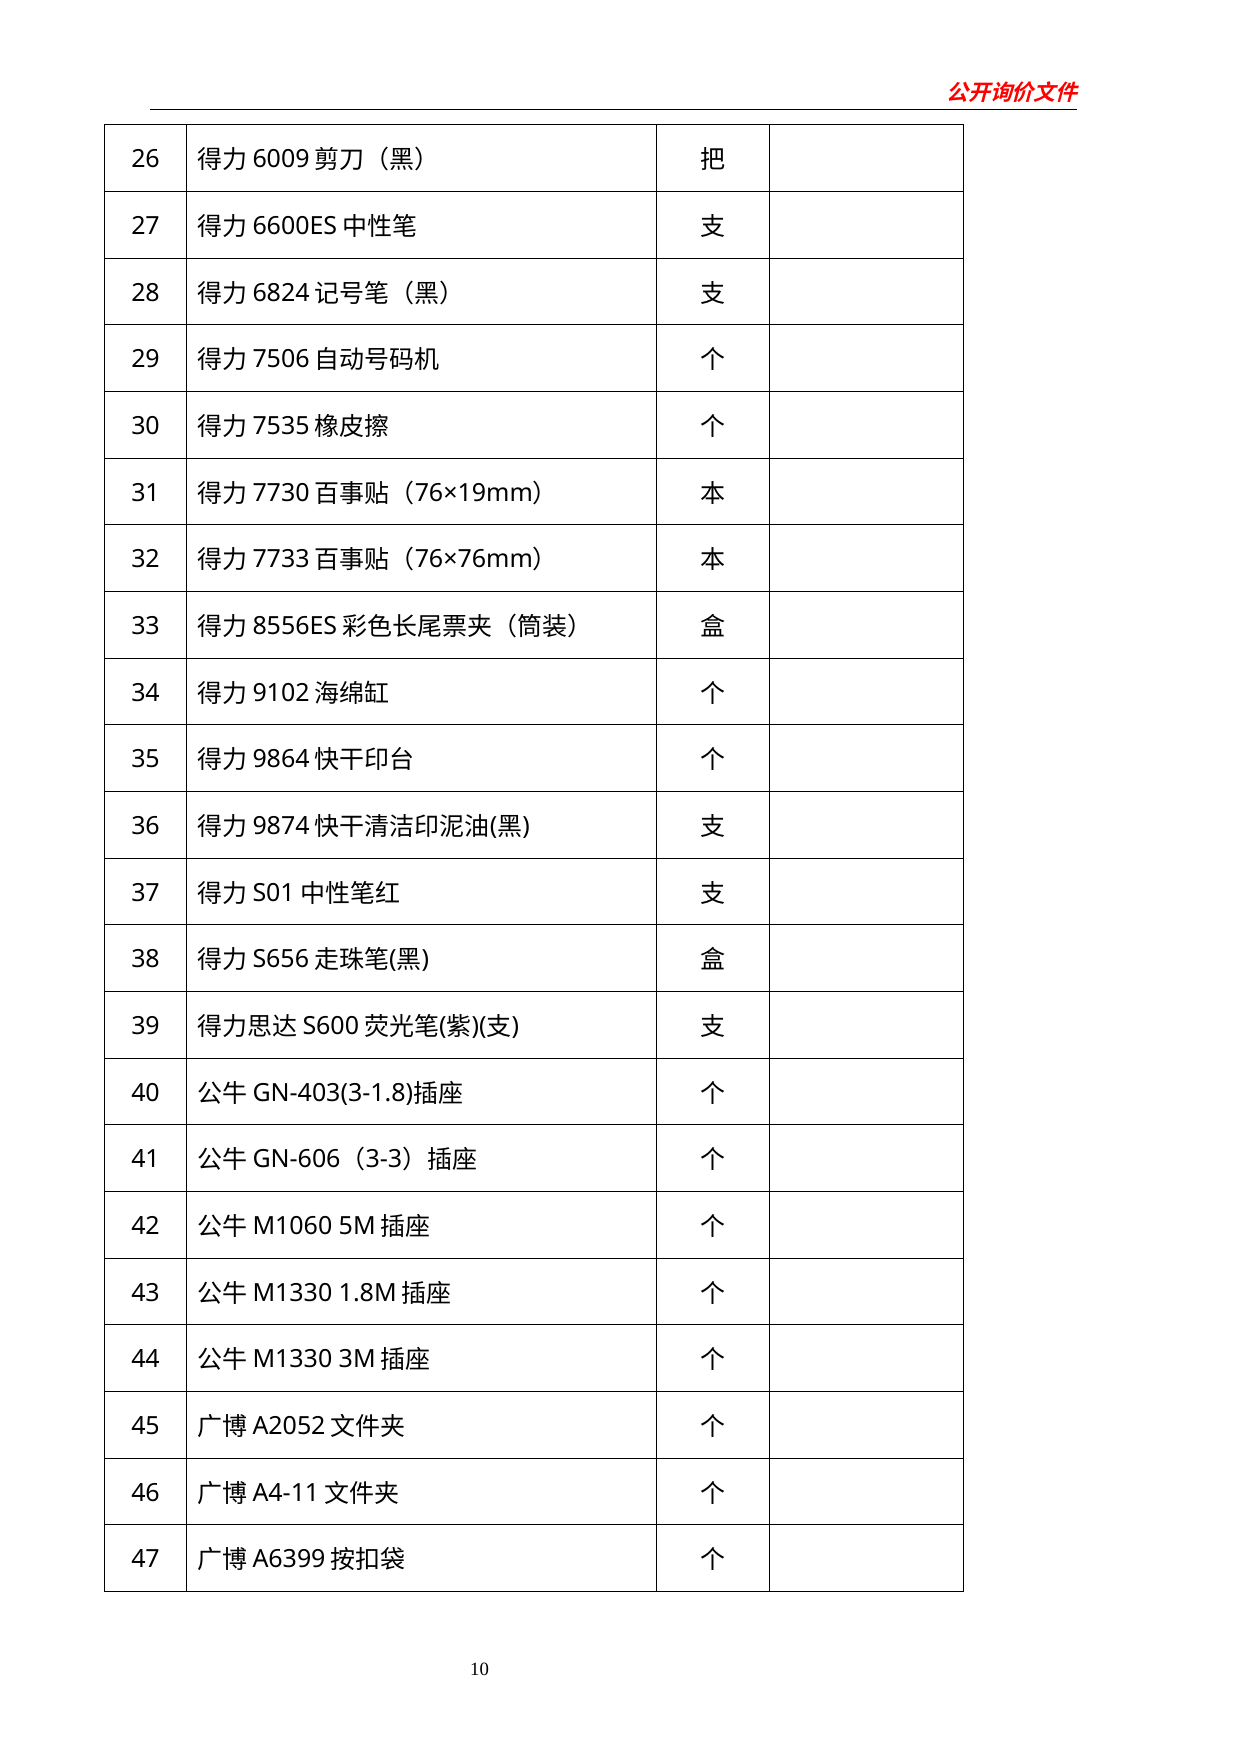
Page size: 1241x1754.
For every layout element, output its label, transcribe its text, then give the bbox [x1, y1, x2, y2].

table_cell [770, 1392, 963, 1457]
table_cell 个 [657, 1459, 769, 1524]
table_cell 得力思达S600荧光笔(紫)(支) [187, 992, 656, 1057]
table_cell 42 [105, 1192, 186, 1257]
table_cell [770, 259, 963, 324]
table_cell 得力S01中性笔红 [187, 859, 656, 924]
table_cell 个 [657, 725, 769, 791]
table_cell 43 [105, 1259, 186, 1324]
table_cell 41 [105, 1125, 186, 1191]
table_cell 得力9102海绵缸 [187, 659, 656, 724]
table_cell 27 [105, 192, 186, 257]
table_cell 个 [657, 392, 769, 457]
table_cell [770, 1459, 963, 1524]
table_cell 34 [105, 659, 186, 724]
table_cell 33 [105, 592, 186, 657]
table_cell [770, 1059, 963, 1124]
table_cell 得力7730百事贴（76×19mm） [187, 459, 656, 524]
table_cell 支 [657, 192, 769, 257]
table_cell 广博A4-11文件夹 [187, 1459, 656, 1524]
table_cell [770, 1192, 963, 1257]
table_cell [770, 725, 963, 791]
table_cell 得力7733百事贴（76×76mm） [187, 525, 656, 591]
table_cell 30 [105, 392, 186, 457]
table_cell 得力8556ES彩色长尾票夹（筒装） [187, 592, 656, 657]
table_cell [770, 992, 963, 1057]
table_cell [770, 125, 963, 191]
table_cell [770, 659, 963, 724]
table_cell [770, 325, 963, 391]
table_cell 公牛GN-403(3-1.8)插座 [187, 1059, 656, 1124]
table_cell 28 [105, 259, 186, 324]
table_cell 38 [105, 925, 186, 991]
table_cell 46 [105, 1459, 186, 1524]
table_cell 广博A2052文件夹 [187, 1392, 656, 1457]
table_cell [770, 1325, 963, 1391]
table_cell [770, 459, 963, 524]
table_cell 40 [105, 1059, 186, 1124]
table_cell 支 [657, 259, 769, 324]
table_cell 盒 [657, 592, 769, 657]
table_cell 26 [105, 125, 186, 191]
table_cell 个 [657, 1392, 769, 1457]
table_cell 44 [105, 1325, 186, 1391]
table_cell 把 [657, 125, 769, 191]
table_cell 45 [105, 1392, 186, 1457]
table_cell 本 [657, 525, 769, 591]
table_cell 个 [657, 1259, 769, 1324]
table_cell [770, 859, 963, 924]
table_cell 得力6009剪刀（黑） [187, 125, 656, 191]
table_cell 得力9874快干清洁印泥油(黑) [187, 792, 656, 857]
table_cell 个 [657, 659, 769, 724]
table_cell 个 [657, 1059, 769, 1124]
table_cell 广博A6399按扣袋 [187, 1525, 656, 1591]
table_cell 47 [105, 1525, 186, 1591]
table_cell 本 [657, 459, 769, 524]
table_cell 公牛M1060 5M插座 [187, 1192, 656, 1257]
table_cell [770, 1259, 963, 1324]
table_cell 得力6824记号笔（黑） [187, 259, 656, 324]
table_cell 支 [657, 859, 769, 924]
table_cell 得力7506自动号码机 [187, 325, 656, 391]
table_cell 支 [657, 992, 769, 1057]
table_cell 个 [657, 1325, 769, 1391]
table_cell 个 [657, 1125, 769, 1191]
table_cell [770, 792, 963, 857]
table_cell 公牛M1330 3M插座 [187, 1325, 656, 1391]
table_cell 公牛GN-606（3-3）插座 [187, 1125, 656, 1191]
table_cell 得力9864快干印台 [187, 725, 656, 791]
table_cell 个 [657, 1525, 769, 1591]
table_cell 得力7535橡皮擦 [187, 392, 656, 457]
table_cell 公牛M1330 1.8M插座 [187, 1259, 656, 1324]
table_cell 29 [105, 325, 186, 391]
table_cell [770, 925, 963, 991]
table_cell 37 [105, 859, 186, 924]
table_cell 得力S656走珠笔(黑) [187, 925, 656, 991]
table_cell 36 [105, 792, 186, 857]
table_cell [770, 525, 963, 591]
table_cell [770, 192, 963, 257]
table_cell 个 [657, 1192, 769, 1257]
table_cell [770, 392, 963, 457]
table_cell 35 [105, 725, 186, 791]
table_cell 支 [657, 792, 769, 857]
table_cell 31 [105, 459, 186, 524]
table_cell 个 [657, 325, 769, 391]
table_cell 盒 [657, 925, 769, 991]
table_cell 39 [105, 992, 186, 1057]
table_cell 得力6600ES中性笔 [187, 192, 656, 257]
table_cell 32 [105, 525, 186, 591]
table_cell [770, 592, 963, 657]
table_cell [770, 1525, 963, 1591]
table_cell [770, 1125, 963, 1191]
